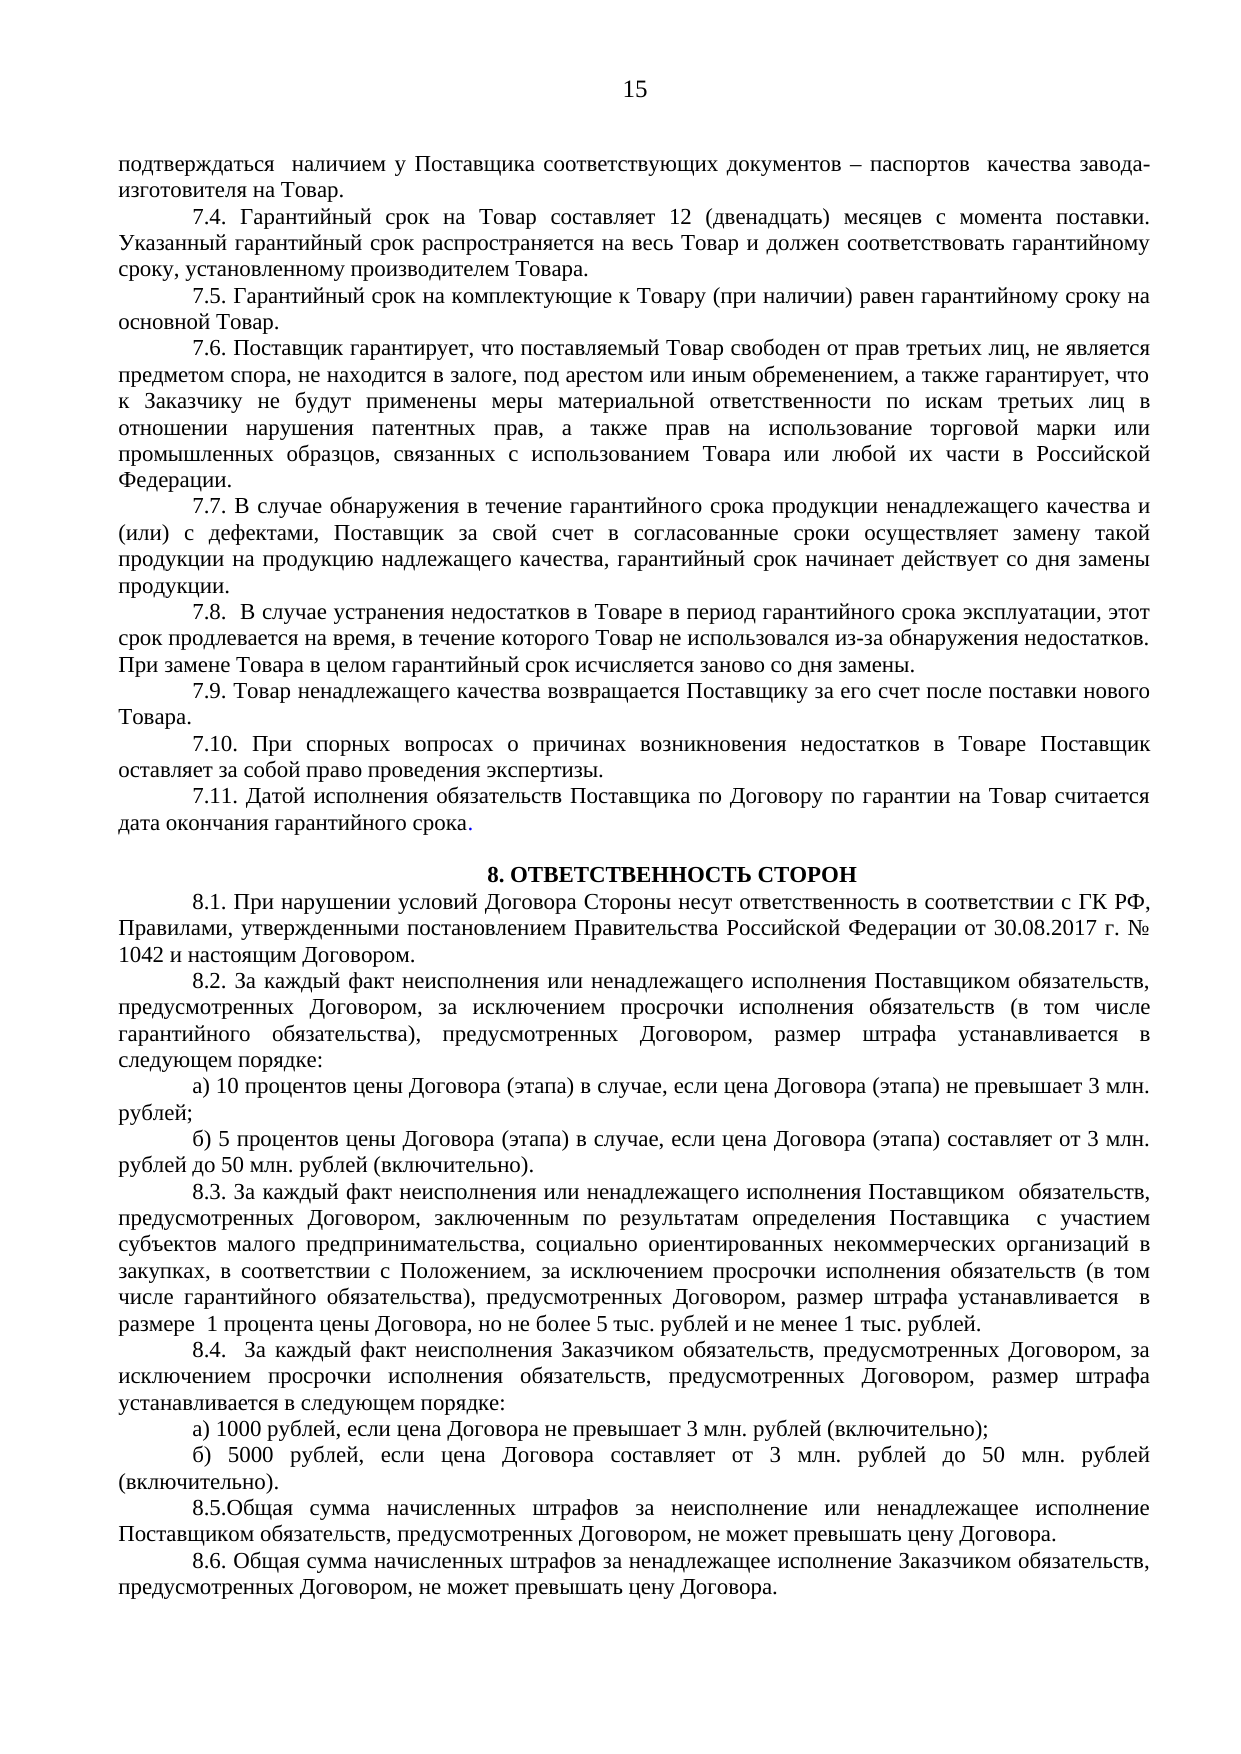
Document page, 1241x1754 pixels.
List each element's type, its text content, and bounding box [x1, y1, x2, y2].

text 8.4. За каждый факт неисполнения Заказчиком обязательств, предусмотренных Договором, за исключением просрочки исполнения обязательств, предусмотренных Договором, размер штрафа устанавливается в следующем порядке: [118, 1336, 1152, 1415]
text 8.5.Общая сумма начисленных штрафов за неисполнение или ненадлежащее исполнение Поставщиком обязательств, предусмотренных Договором, не может превышать цену Договора. [118, 1494, 1152, 1547]
text 8.2. За каждый факт неисполнения или ненадлежащего исполнения Поставщиком обязательств, предусмотренных Договором, за исключением просрочки исполнения обязательств (в том числе гарантийного обязательства), предусмотренных Договором, размер штрафа устанавливается в следующем порядке: [118, 967, 1152, 1072]
text б) 5000 рублей, если цена Договора составляет от 3 млн. рублей до 50 млн. рублей (включительно). [118, 1441, 1152, 1494]
text б) 5 процентов цены Договора (этапа) в случае, если цена Договора (этапа) составляет от 3 млн. рублей до 50 млн. рублей (включительно). [118, 1125, 1152, 1178]
text 7.5. Гарантийный срок на комплектующие к Товару (при наличии) равен гарантийному сроку на основной Товар. [118, 282, 1152, 334]
text 7.8. В случае устранения недостатков в Товаре в период гарантийного срока эксплуатации, этот срок продлевается на время, в течение которого Товар не использовался из-за обнаружения недостатков. При замене Товара в целом гарантийный срок исчисляется заново со дня замены. [118, 598, 1152, 677]
text 8.3. За каждый факт неисполнения или ненадлежащего исполнения Поставщиком обязательств, предусмотренных Договором, заключенным по результатам определения Поставщика с участием субъектов малого предпринимательства, социально ориентированных некоммерческих организаций в закупках, в соответствии с Положением, за исключением просрочки исполнения обязательств (в том числе гарантийного обязательства), предусмотренных Договором, размер штрафа устанавливается в размере 1 процента цены Договора, но не более 5 тыс. рублей и не менее 1 тыс. рублей. [118, 1178, 1152, 1336]
text 8. ОТВЕТСТВЕННОСТЬ СТОРОН [118, 862, 1152, 888]
text 7.7. В случае обнаружения в течение гарантийного срока продукции ненадлежащего качества и (или) с дефектами, Поставщик за свой счет в согласованные сроки осуществляет замену такой продукции на продукцию надлежащего качества, гарантийный срок начинает действует со дня замены продукции. [118, 493, 1152, 598]
text 8.6. Общая сумма начисленных штрафов за ненадлежащее исполнение Заказчиком обязательств, предусмотренных Договором, не может превышать цену Договора. [118, 1547, 1152, 1599]
text 7.9. Товар ненадлежащего качества возвращается Поставщику за его счет после поставки нового Товара. [118, 677, 1152, 730]
text а) 1000 рублей, если цена Договора не превышает 3 млн. рублей (включительно); [118, 1415, 1152, 1441]
text 7.11. Датой исполнения обязательств Поставщика по Договору по гарантии на Товар считается дата окончания гарантийного срока. [118, 782, 1152, 835]
text 7.6. Поставщик гарантирует, что поставляемый Товар свободен от прав третьих лиц, не является предметом спора, не находится в залоге, под арестом или иным обременением, а также гарантирует, что к Заказчику не будут применены меры материальной ответственности по искам третьих лиц в отношении нарушения патентных прав, а также прав на использование торговой марки или промышленных образцов, связанных с использованием Товара или любой их части в Российской Федерации. [118, 334, 1152, 493]
text 7.4. Гарантийный срок на Товар составляет 12 (двенадцать) месяцев с момента поставки. Указанный гарантийный срок распространяется на весь Товар и должен соответствовать гарантийному сроку, установленному производителем Товара. [118, 203, 1152, 282]
text 7.10. При спорных вопросах о причинах возникновения недостатков в Товаре Поставщик оставляет за собой право проведения экспертизы. [118, 730, 1152, 782]
text а) 10 процентов цены Договора (этапа) в случае, если цена Договора (этапа) не превышает 3 млн. рублей; [118, 1072, 1152, 1125]
text 8.1. При нарушении условий Договора Стороны несут ответственность в соответствии с ГК РФ, Правилами, утвержденными постановлением Правительства Российской Федерации от 30.08.2017 г. № 1042 и настоящим Договором. [118, 888, 1152, 967]
